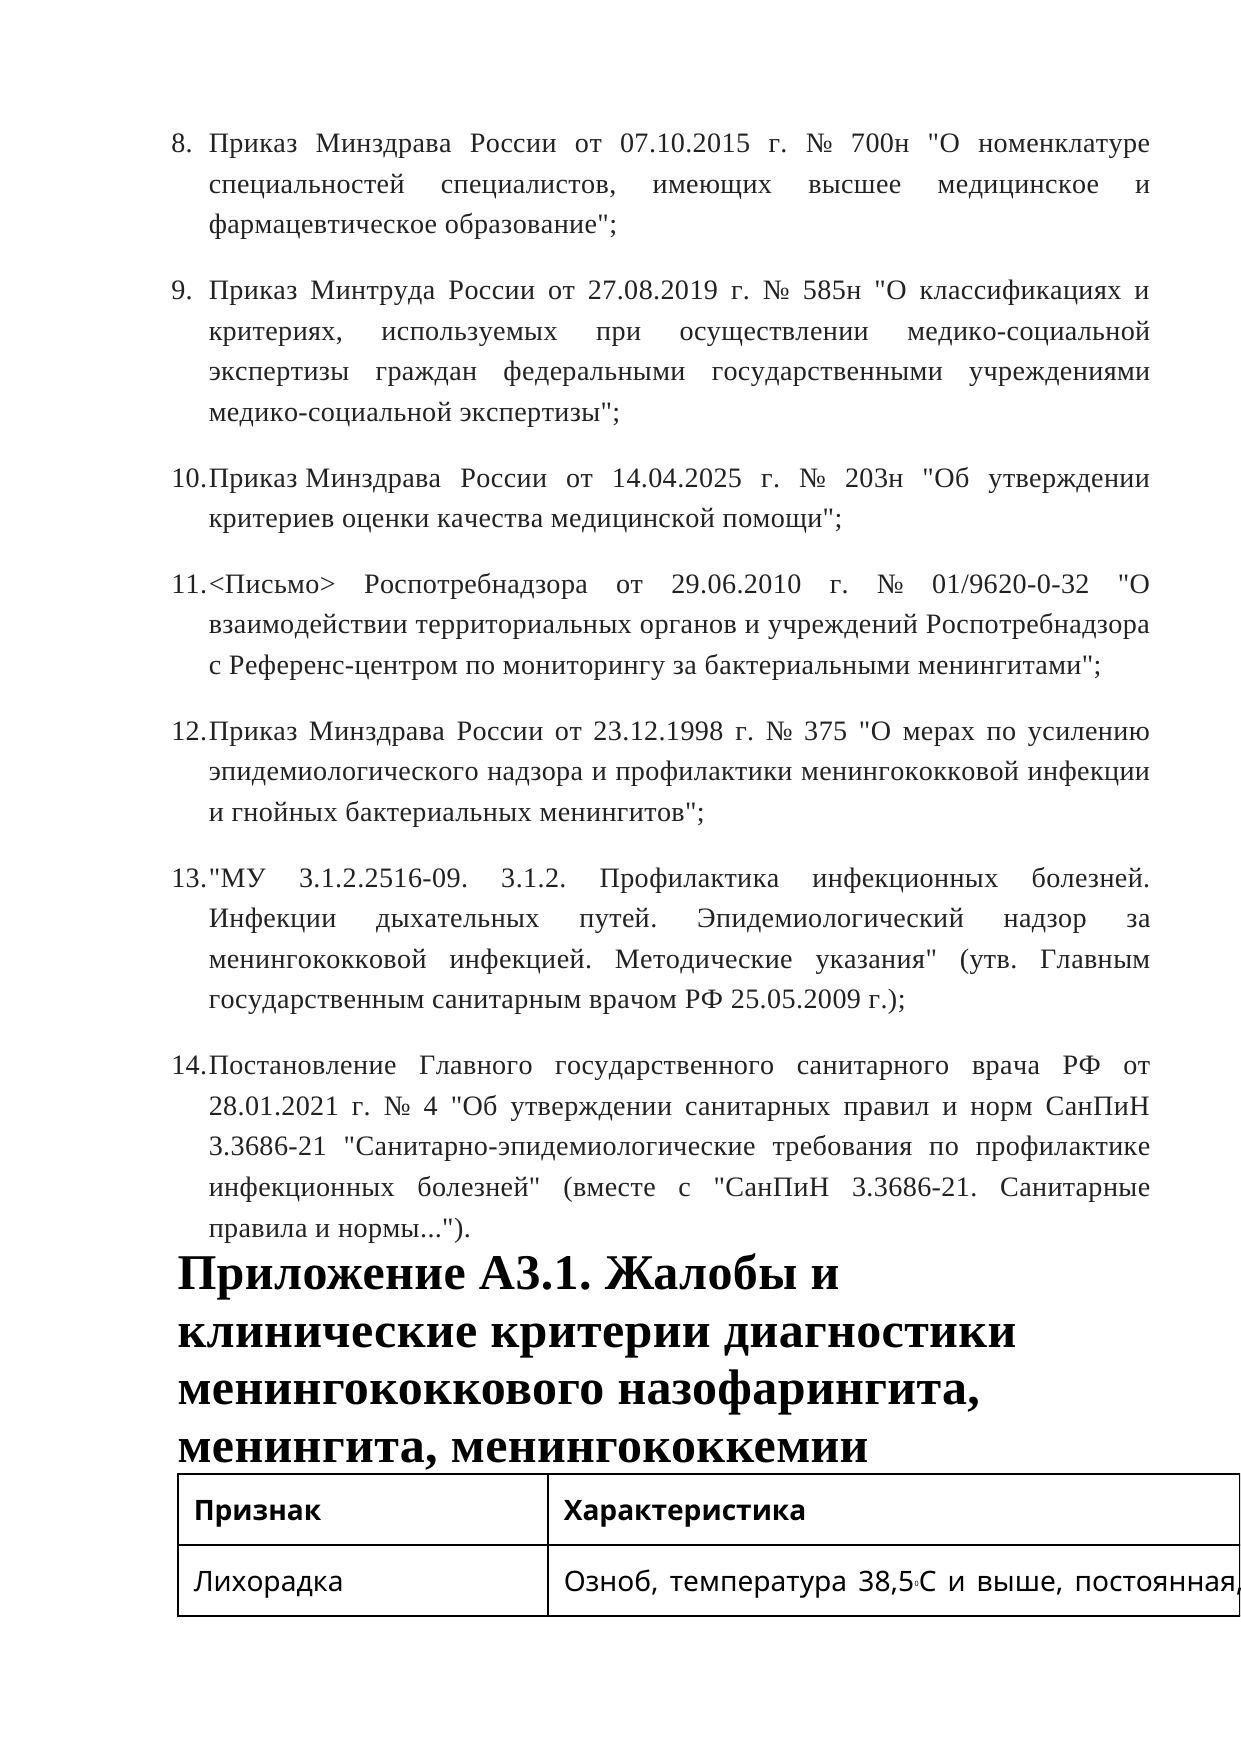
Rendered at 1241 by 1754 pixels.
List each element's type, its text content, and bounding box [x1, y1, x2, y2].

table_header Признак [179, 1475, 547, 1544]
list Постановление Главного государственного санитарного врача РФ от 28.01.2021 г. № 4 "Об утверждении санитарных правил и норм СанПиН 3.3686-21 "Санитарно-эпидемиологические требования по профилактике инфекционных болезней" (вместе с "СанПиН 3.3686-21. Санитарные правила и нормы..."). [171, 1040, 1152, 1243]
list Приказ Минтруда России от 27.08.2019 г. № 585н "О классификациях и критериях, используемых при осуществлении медико-социальной экспертизы граждан федеральными государственными учреждениями медико-социальной экспертизы"; [171, 265, 1152, 427]
table_header Характеристика [549, 1475, 1239, 1544]
text Приложение А3.1. Жалобы и клинические критерии диагностики менингококкового назофарингита, менингита, менингококкемии [177, 1243, 1152, 1473]
list <Письмо> Роспотребнадзора от 29.06.2010 г. № 01/9620-0-32 "О взаимодействии территориальных органов и учреждений Роспотребнадзора с Референс-центром по мониторингу за бактериальными менингитами"; [171, 559, 1152, 681]
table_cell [549, 1546, 1239, 1615]
list Приказ Минздрава России от 23.12.1998 г. № 375 "О мерах по усилению эпидемиологического надзора и профилактики менингококковой инфекции и гнойных бактериальных менингитов"; [171, 706, 1152, 827]
table_cell Лихорадка [179, 1546, 547, 1615]
list Приказ Минздрава России от 07.10.2015 г. № 700н "О номенклатуре специальностей специалистов, имеющих высшее медицинское и фармацевтическое образование"; [171, 118, 1152, 240]
list "МУ 3.1.2.2516-09. 3.1.2. Профилактика инфекционных болезней. Инфекции дыхательных путей. Эпидемиологический надзор за менингококковой инфекцией. Методические указания" (утв. Главным государственным санитарным врачом РФ 25.05.2009 г.); [171, 852, 1152, 1015]
list Приказ Минздрава России от 14.04.2025 г. № 203н "Об утверждении критериев оценки качества медицинской помощи"; [171, 452, 1152, 534]
